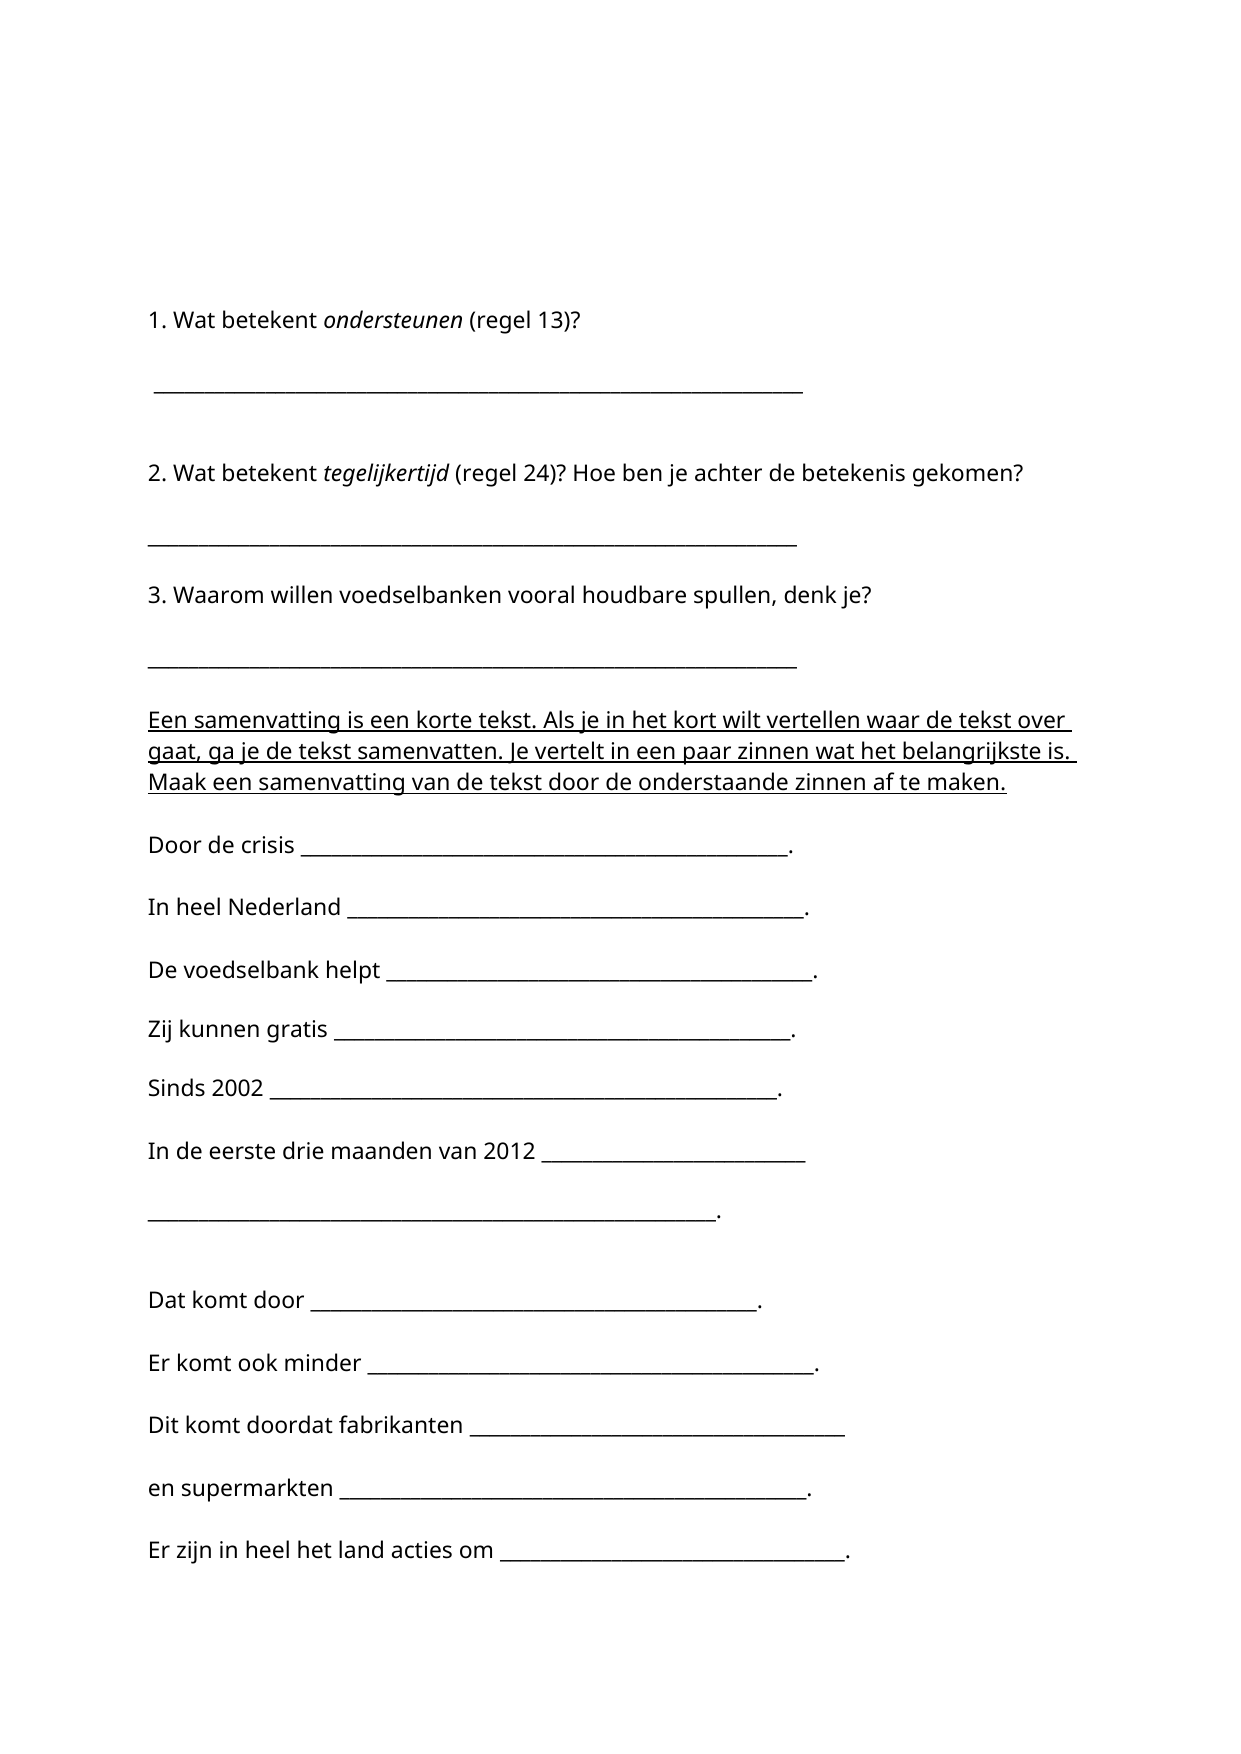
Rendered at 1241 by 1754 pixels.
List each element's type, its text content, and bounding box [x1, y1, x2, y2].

text 2. Wat betekent tegelijkertijd (regel 24)? Hoe ben je achter de betekenis gekomen? ________________________________________________________________ [148, 457, 1093, 579]
text Zij kunnen gratis _____________________________________________. [148, 1013, 1093, 1072]
text Sinds 2002 __________________________________________________. [148, 1072, 1093, 1103]
text ________________________________________________________. [148, 1194, 1093, 1253]
text Er zijn in heel het land acties om __________________________________. [148, 1534, 1093, 1566]
text Door de crisis ________________________________________________. [148, 829, 1093, 860]
text De voedselbank helpt __________________________________________. [148, 954, 1093, 1013]
text In de eerste drie maanden van 2012 __________________________ [148, 1135, 1093, 1194]
text Een samenvatting is een korte tekst. Als je in het kort wilt vertellen waar de tekst over gaat, ga je de tekst samenvatten. Je vertelt in een paar zinnen wat het belangrijkste is. Maak een samenvatting van de tekst door de onderstaande zinnen af te maken. [148, 704, 1093, 797]
text In heel Nederland _____________________________________________. [148, 860, 1093, 922]
text Er komt ook minder ____________________________________________. Dit komt doordat fabrikanten _____________________________________ en supermarkten ______________________________________________. [148, 1347, 1093, 1503]
text Dat komt door ____________________________________________. [148, 1284, 1093, 1316]
text 3. Waarom willen voedselbanken vooral houdbare spullen, denk je? ________________________________________________________________ [148, 579, 1093, 672]
text 1. Wat betekent ondersteunen (regel 13)? [148, 304, 1093, 335]
text ________________________________________________________________ [148, 335, 1093, 457]
